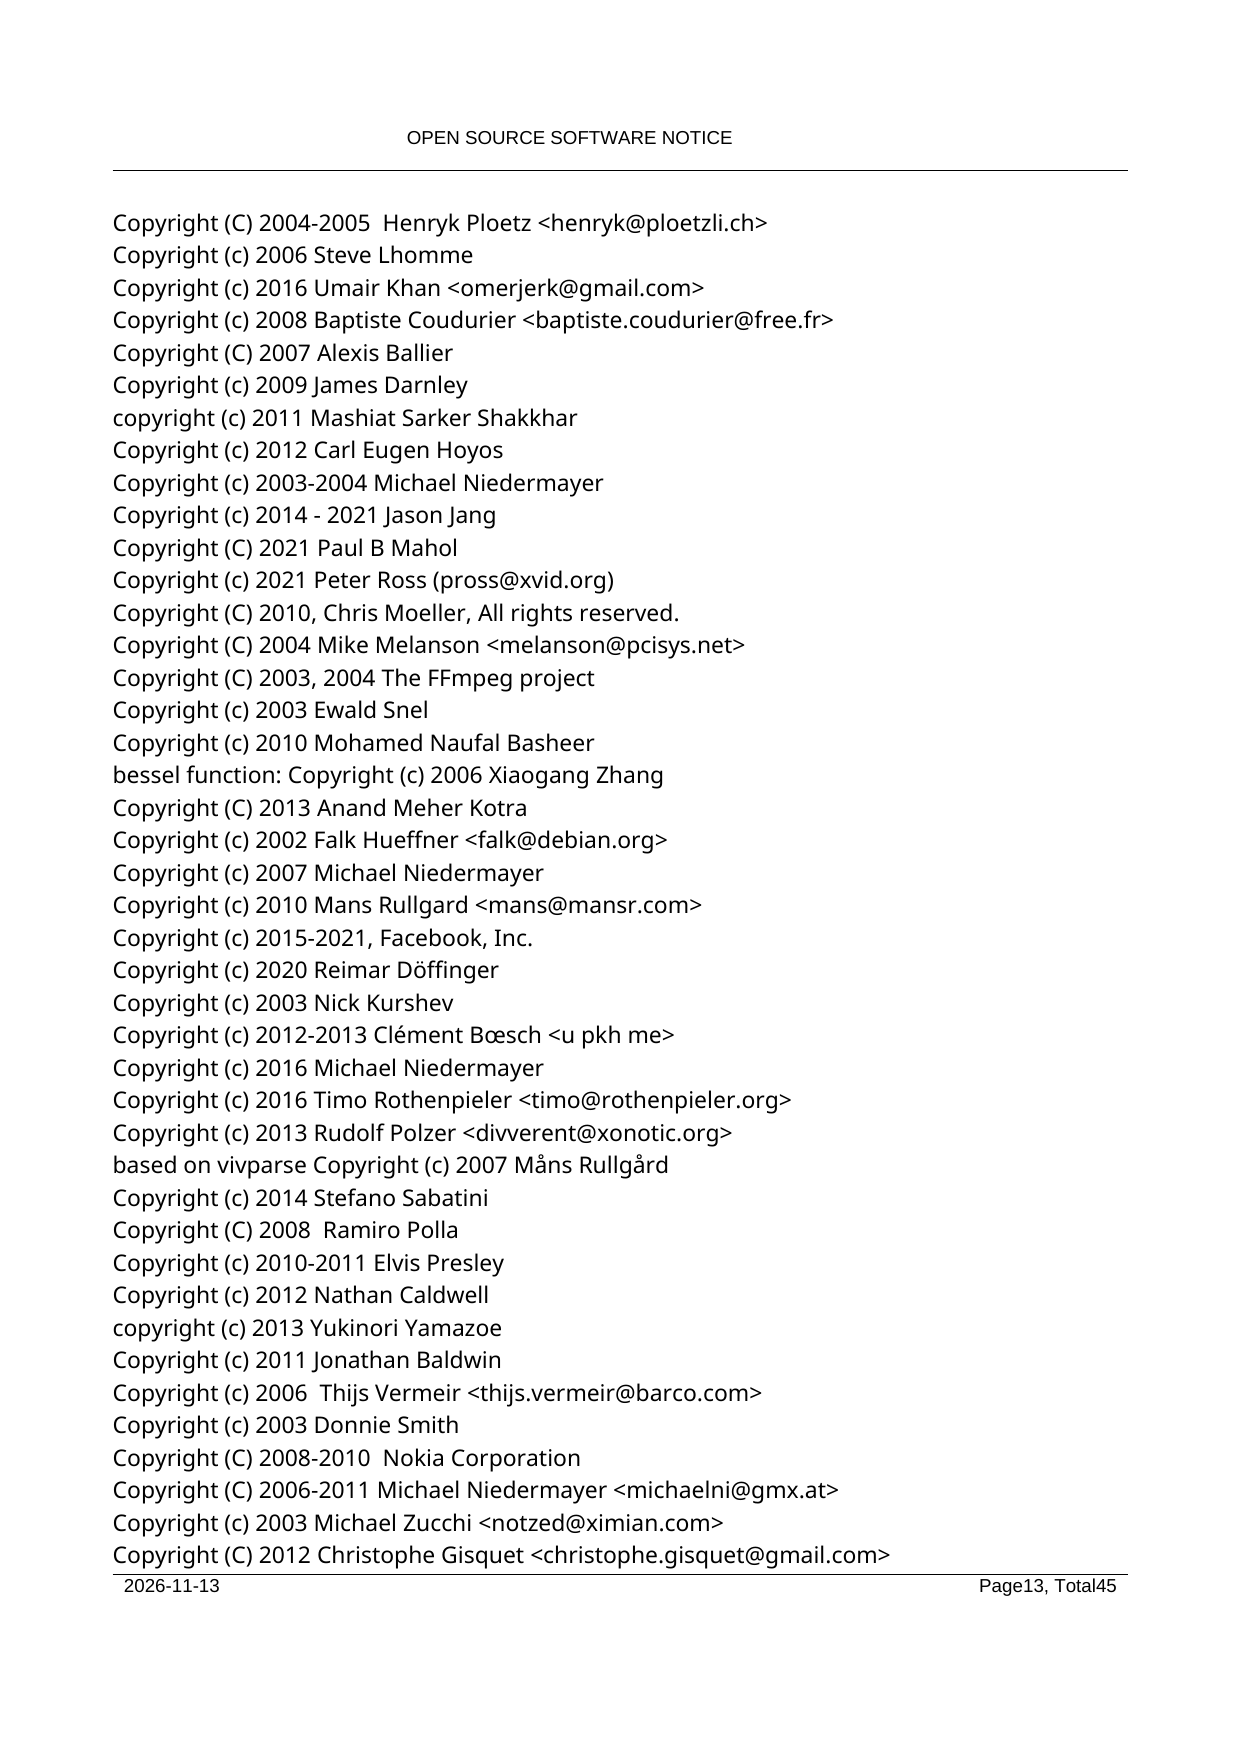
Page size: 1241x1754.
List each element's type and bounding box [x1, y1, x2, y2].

text [112, 206, 1128, 1571]
